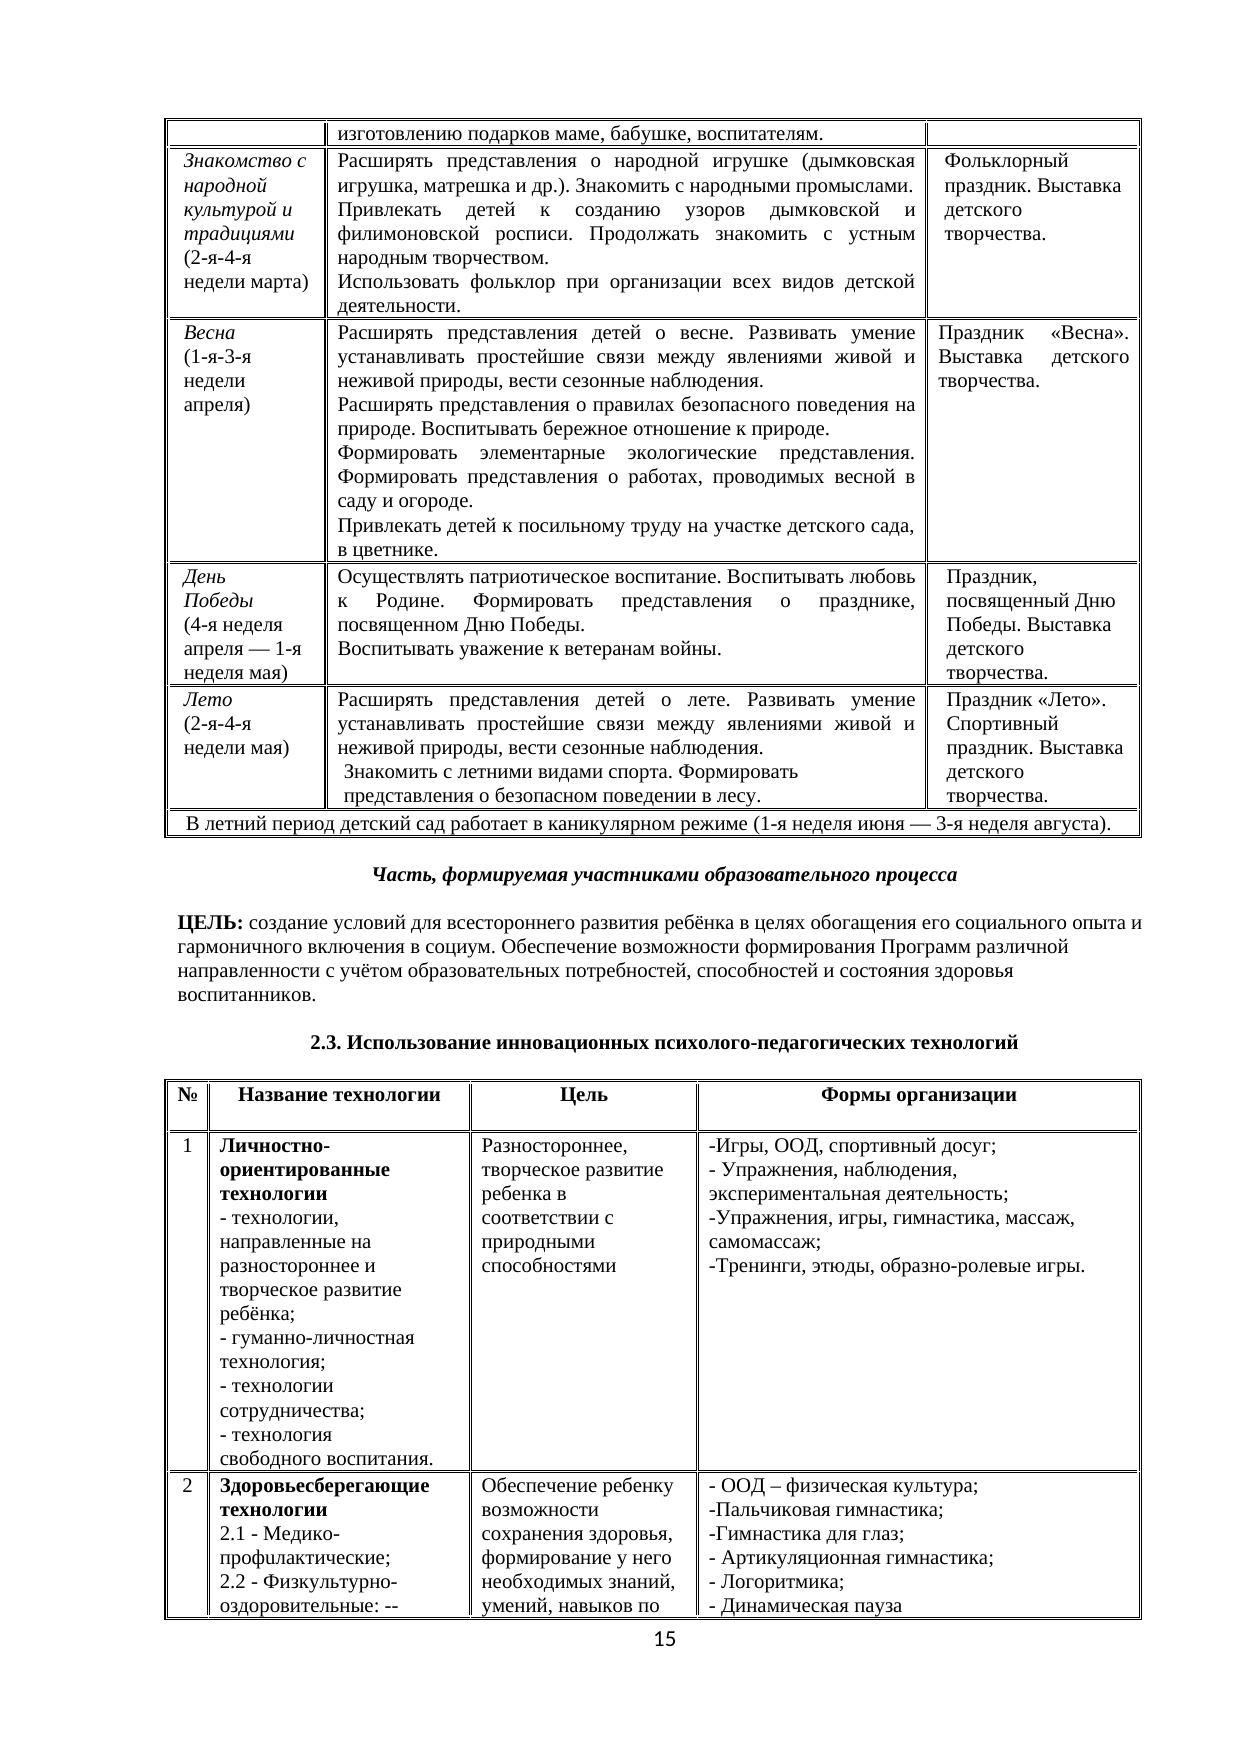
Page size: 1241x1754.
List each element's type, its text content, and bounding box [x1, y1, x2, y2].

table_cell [470, 1473, 697, 1617]
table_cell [168, 121, 326, 145]
table_cell Весна (1-я-3-я недели апреля) [168, 317, 325, 561]
text Часть, формируемая участниками образовательного процесса [177, 862, 1152, 886]
table_cell 1 [168, 1130, 207, 1470]
table_header Формы организации [698, 1082, 1139, 1130]
table_cell Фольклорный праздник. Выставка детского творчества. [927, 145, 1140, 317]
table_cell Знакомство с народной культурой и традициями (2-я-4-я недели марта) [166, 145, 326, 317]
table_cell Лето (2-я-4-я недели мая) [166, 684, 326, 807]
table_header № [168, 1082, 208, 1130]
table_cell Осуществлять патриотическое воспитание. Воспитывать любовь к Родине. Формировать представления о празднике, посвященном Дню Победы. Воспитывать уважение к ветеранам войны. [328, 564, 925, 684]
table_cell В летний период детский сад работает в каникулярном режиме (1-я неделя июня — 3-я неделя августа). [168, 808, 1139, 835]
text 2.3. Использование инновационных психолого-педагогических технологий [177, 1030, 1152, 1054]
table_cell 2 [168, 1470, 208, 1617]
table_cell Личностно- ориентированные технологии - технологии, направленные на разностороннее и творческое развитие ребёнка; - гуманно-личностная технология; - технологии сотрудничества; - технология свободного воспитания. [210, 1133, 469, 1470]
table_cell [326, 119, 927, 145]
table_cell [208, 1473, 470, 1617]
text ЦЕЛЬ: создание условий для всестороннего развития ребёнка в целях обогащения его социального опыта и гармоничного включения в социум. Обеспечение возможности формирования Программ различной направленности с учётом образовательных потребностей, способностей и состояния здоровья воспитанников. [177, 910, 1152, 1006]
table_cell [927, 121, 1139, 145]
table_header Название технологии [208, 1082, 470, 1130]
table_cell Расширять представления детей о лете. Развивать умение устанавливать простейшие связи между явлениями живой и неживой природы, вести сезонные наблюдения. Знакомить с летними видами спорта. Формировать представления о безопасном поведении в лесу. [328, 687, 925, 807]
table_cell -Игры, ООД, спортивный досуг; - Упражнения, наблюдения, экспериментальная деятельность; -Упражнения, игры, гимнастика, массаж, самомассаж; -Тренинги, этюды, образно-ролевые игры. [699, 1130, 1139, 1470]
table_cell Праздник «Лето». Спортивный праздник. Выставка детского творчества. [927, 684, 1140, 807]
table_cell Разностороннее, творческое развитие ребенка в соответствии с природными способностями [472, 1133, 696, 1470]
table_cell Праздник «Весна». Выставка детского творчества. [928, 317, 1139, 561]
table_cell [698, 1470, 1139, 1617]
table_header Цель [470, 1082, 697, 1130]
table_cell День Победы (4-я неделя апреля — 1-я неделя мая) [168, 561, 325, 684]
table_cell Расширять представления о народной игрушке (дымковская игрушка, матрешка и др.). Знакомить с народными промыслами. Привлекать детей к созданию узоров дымковской и филимоновской росписи. Продолжать знакомить с устным народным творчеством. Использовать фольклор при организации всех видов детской деятельности. [328, 149, 925, 317]
table_cell Расширять представления детей о весне. Развивать умение устанавливать простейшие связи между явлениями живой и неживой природы, вести сезонные наблюдения. Расширять представления о правилах безопасного поведения на природе. Воспитывать бережное отношение к природе. Формировать элементарные экологические представления. Формировать представления о работах, проводимых весной в саду и огороде. Привлекать детей к посильному труду на участке детского сада, в цветнике. [328, 320, 925, 561]
table_cell Праздник, посвященный Дню Победы. Выставка детского творчества. [928, 561, 1139, 684]
